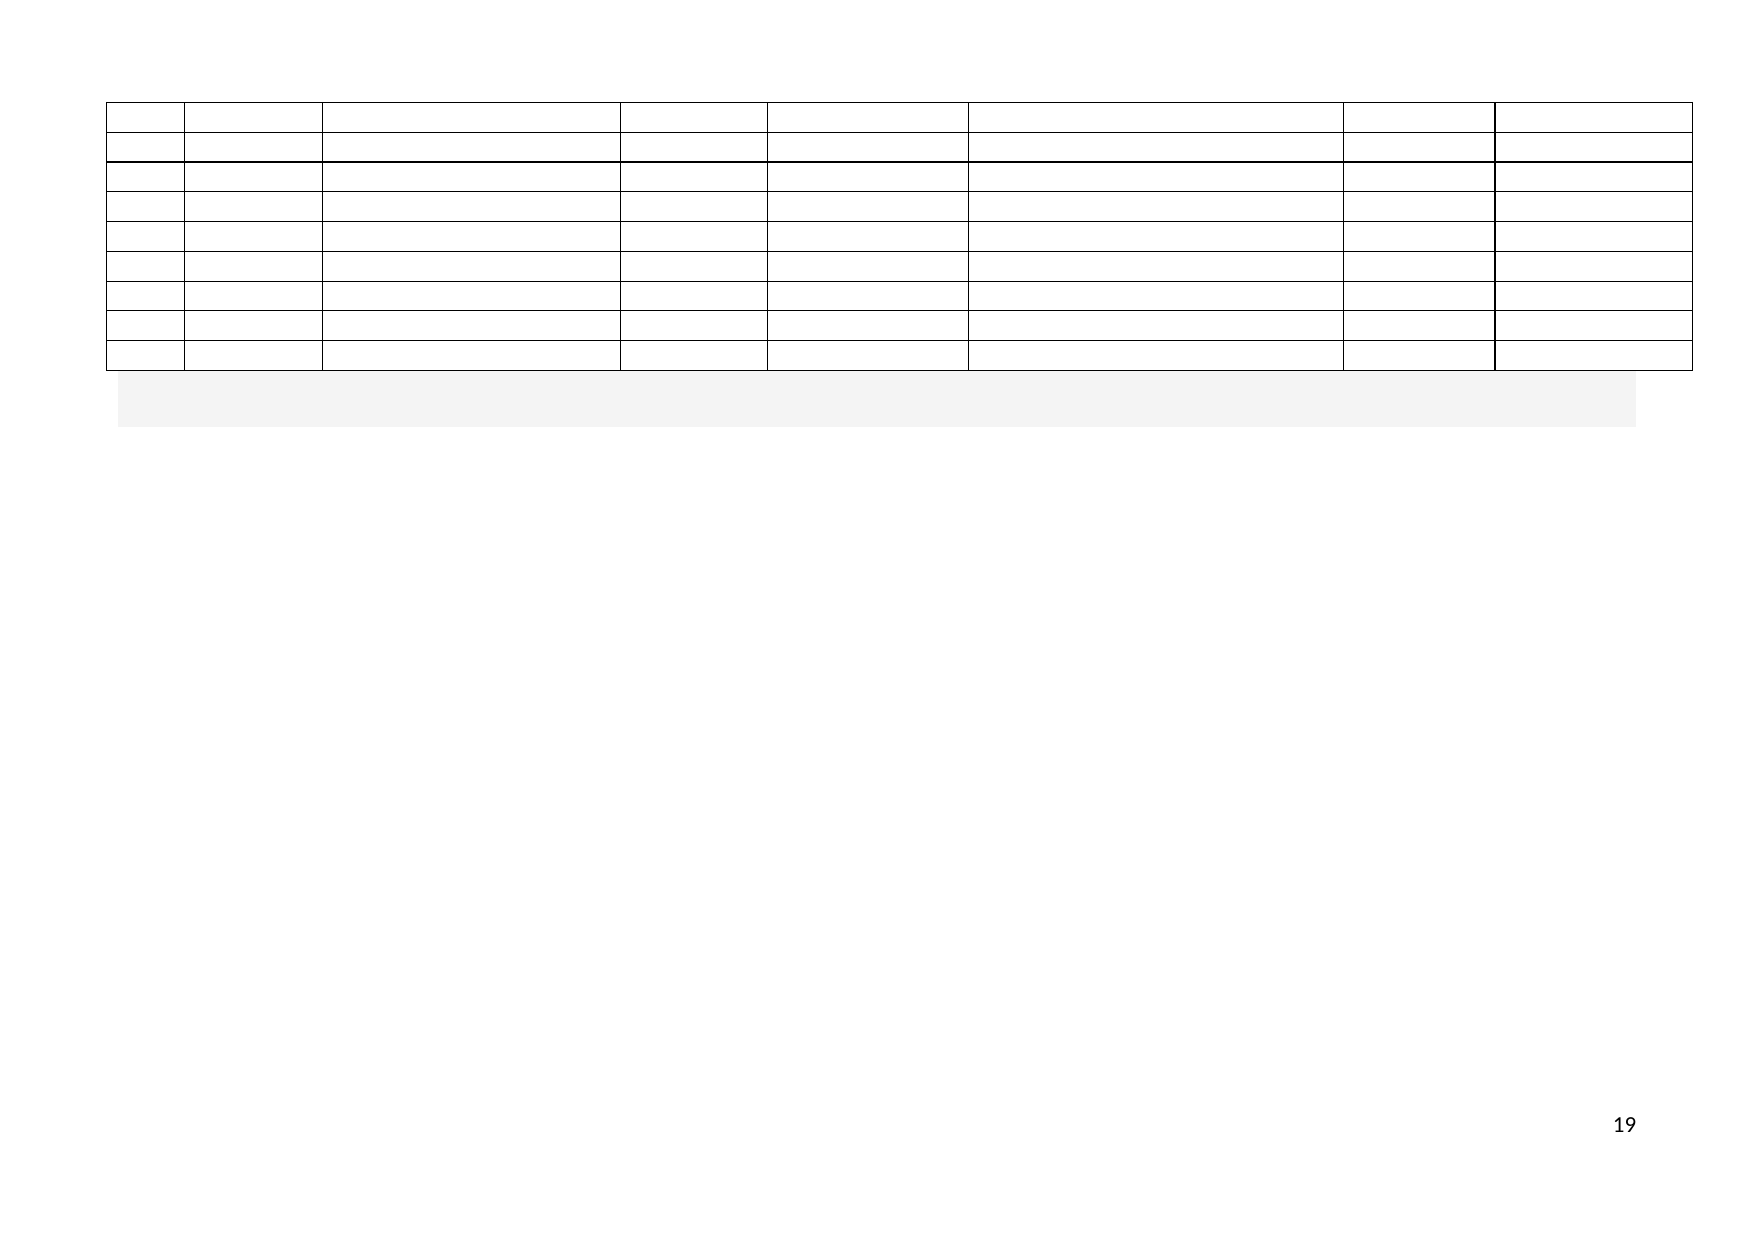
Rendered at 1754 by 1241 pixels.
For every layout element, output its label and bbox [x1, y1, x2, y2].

table_cell [1496, 222, 1692, 251]
table_cell [185, 341, 322, 370]
table_cell [107, 103, 184, 132]
table_cell [107, 133, 184, 161]
table_cell [1344, 163, 1494, 191]
table_cell [323, 282, 620, 310]
table_cell [768, 311, 968, 340]
table_cell [969, 192, 1343, 221]
table_cell [107, 252, 184, 281]
table_cell [323, 311, 620, 340]
table_cell [768, 341, 968, 370]
table_cell [768, 103, 968, 132]
table_cell [969, 103, 1343, 132]
table_cell [1496, 103, 1692, 132]
table_cell [107, 341, 184, 370]
table_cell [323, 222, 620, 251]
table_cell [323, 192, 620, 221]
table_cell [768, 133, 968, 161]
table_cell [969, 341, 1343, 370]
table_cell [1496, 163, 1692, 191]
table_cell [1496, 252, 1692, 281]
table_cell [1496, 192, 1692, 221]
table_cell [621, 192, 767, 221]
table_cell [323, 163, 620, 191]
table_cell [768, 163, 968, 191]
table_cell [768, 222, 968, 251]
table_cell [323, 252, 620, 281]
table_cell [768, 192, 968, 221]
table_cell [621, 252, 767, 281]
table_cell [107, 163, 184, 191]
table_cell [621, 163, 767, 191]
table_cell [1496, 282, 1692, 310]
table_cell [185, 163, 322, 191]
table_cell [768, 252, 968, 281]
table_cell [1344, 103, 1494, 132]
table_cell [107, 282, 184, 310]
table_cell [1344, 311, 1494, 340]
table_cell [185, 133, 322, 161]
table_cell [185, 192, 322, 221]
table_cell [323, 133, 620, 161]
table_cell [185, 222, 322, 251]
table_cell [969, 163, 1343, 191]
table_cell [621, 222, 767, 251]
table_cell [1344, 341, 1494, 370]
table_cell [621, 103, 767, 132]
table_cell [1496, 341, 1692, 370]
table_cell [969, 222, 1343, 251]
table_cell [621, 311, 767, 340]
table_cell [969, 282, 1343, 310]
table_cell [185, 252, 322, 281]
table_cell [969, 311, 1343, 340]
table_cell [185, 103, 322, 132]
table_cell [768, 282, 968, 310]
table_cell [1344, 252, 1494, 281]
table_cell [1344, 282, 1494, 310]
table_cell [621, 133, 767, 161]
table_cell [1344, 133, 1494, 161]
table_cell [107, 192, 184, 221]
table_cell [1496, 133, 1692, 161]
table_cell [1344, 222, 1494, 251]
table_cell [1344, 192, 1494, 221]
table_cell [185, 282, 322, 310]
table_cell [1496, 311, 1692, 340]
table_cell [969, 252, 1343, 281]
table_cell [323, 341, 620, 370]
table_cell [969, 133, 1343, 161]
table_cell [107, 222, 184, 251]
table_cell [323, 103, 620, 132]
table_cell [185, 311, 322, 340]
table_cell [621, 282, 767, 310]
table_cell [107, 311, 184, 340]
table_cell [621, 341, 767, 370]
